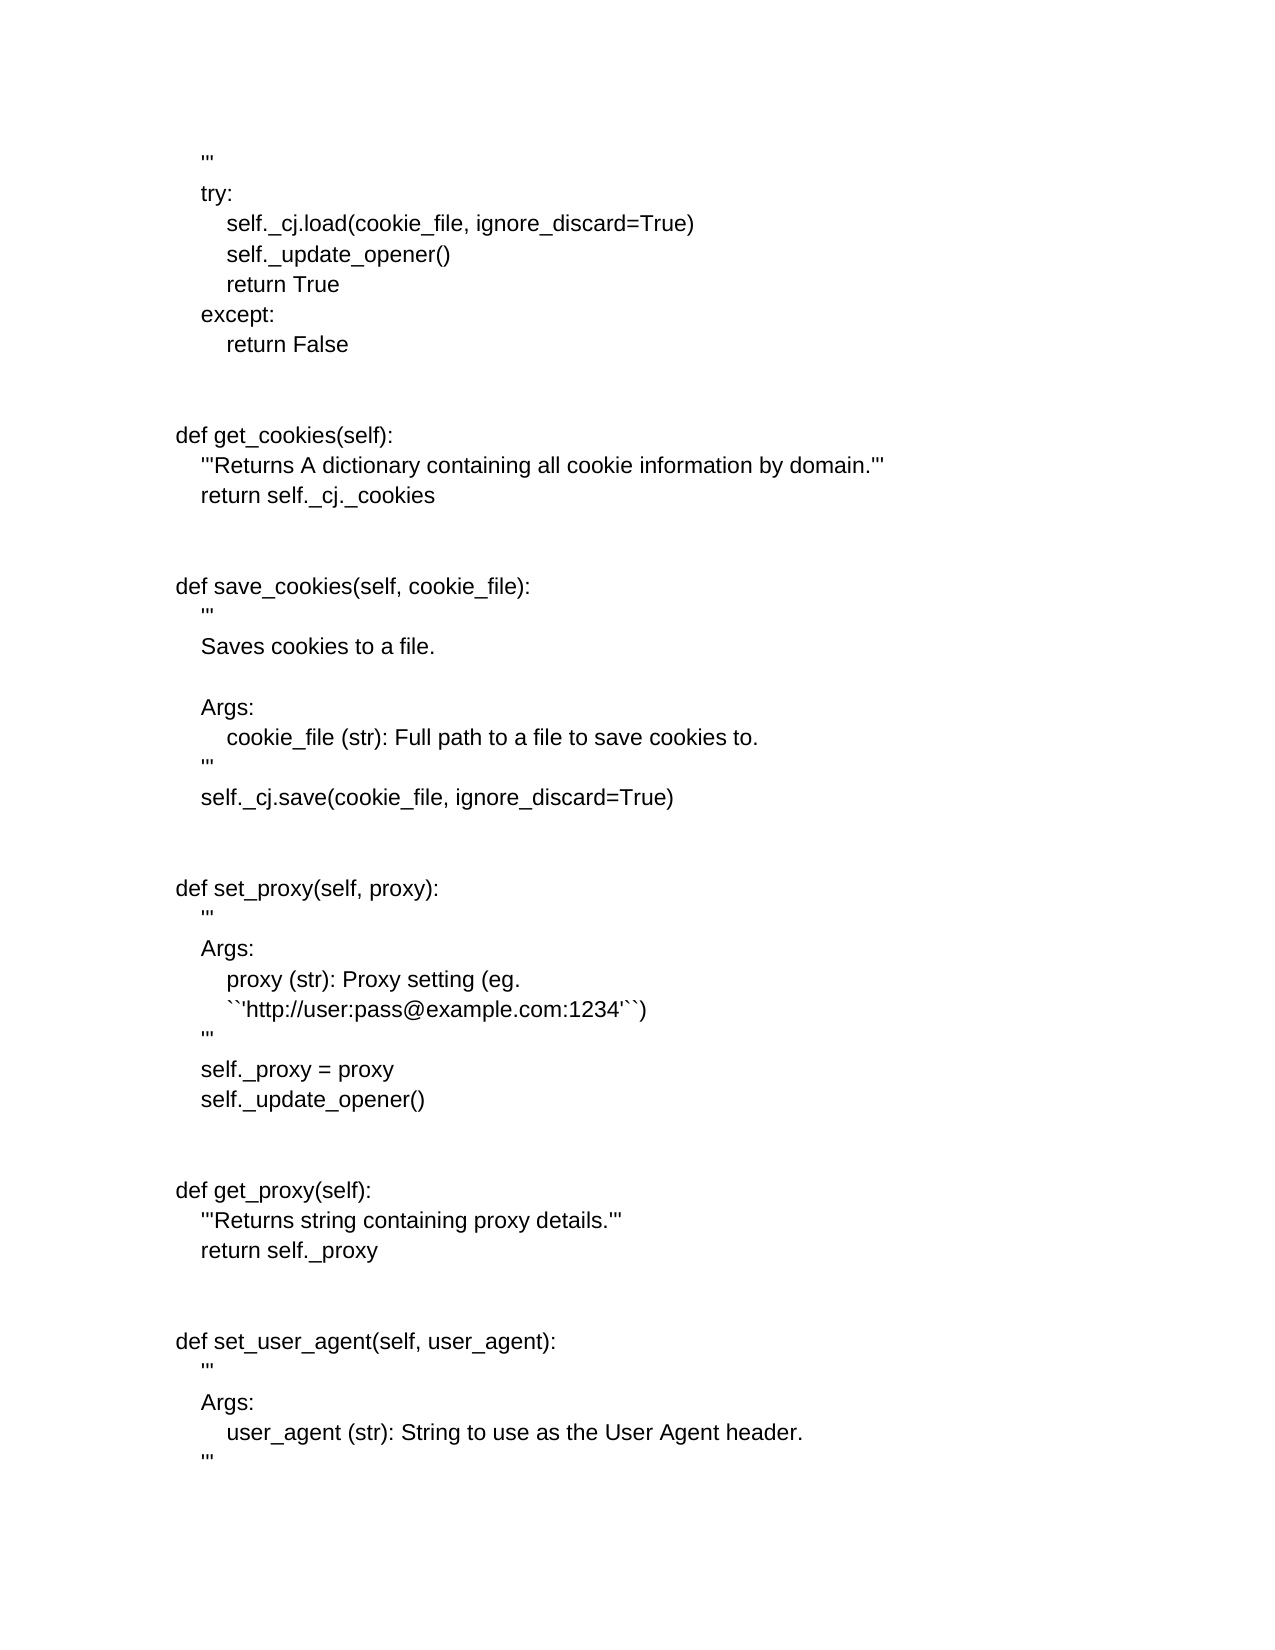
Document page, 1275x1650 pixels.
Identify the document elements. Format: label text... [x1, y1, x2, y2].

text ''' [150, 1449, 1125, 1475]
text return False [150, 331, 1125, 358]
text '''Returns string containing proxy details.''' [150, 1207, 1125, 1234]
text return True [150, 271, 1125, 297]
text Saves cookies to a file. [150, 633, 1125, 660]
text self._cj.save(cookie_file, ignore_discard=True) [150, 784, 1125, 811]
text proxy (str): Proxy setting (eg. [150, 966, 1125, 992]
text self._update_opener() [150, 241, 1125, 267]
text def get_proxy(self): [150, 1177, 1125, 1203]
text user_agent (str): String to use as the User Agent header. [150, 1419, 1125, 1445]
text '''Returns A dictionary containing all cookie information by domain.''' [150, 452, 1125, 478]
text Args: [150, 694, 1125, 720]
text except: [150, 301, 1125, 327]
text ''' [150, 603, 1125, 629]
text ''' [150, 1026, 1125, 1052]
text Args: [150, 935, 1125, 962]
text self._proxy = proxy [150, 1056, 1125, 1083]
text def save_cookies(self, cookie_file): [150, 573, 1125, 599]
text ''' [150, 1358, 1125, 1385]
text ``'http://user:pass@example.com:1234'``) [150, 996, 1125, 1022]
text self._update_opener() [150, 1086, 1125, 1113]
text return self._cj._cookies [150, 482, 1125, 509]
text ''' [150, 905, 1125, 932]
text def set_user_agent(self, user_agent): [150, 1328, 1125, 1354]
text def set_proxy(self, proxy): [150, 875, 1125, 901]
text Args: [150, 1388, 1125, 1415]
text cookie_file (str): Full path to a file to save cookies to. [150, 724, 1125, 750]
text ''' [150, 150, 1125, 176]
text self._cj.load(cookie_file, ignore_discard=True) [150, 210, 1125, 237]
text ''' [150, 754, 1125, 781]
text try: [150, 180, 1125, 207]
text return self._proxy [150, 1237, 1125, 1264]
text def get_cookies(self): [150, 422, 1125, 448]
